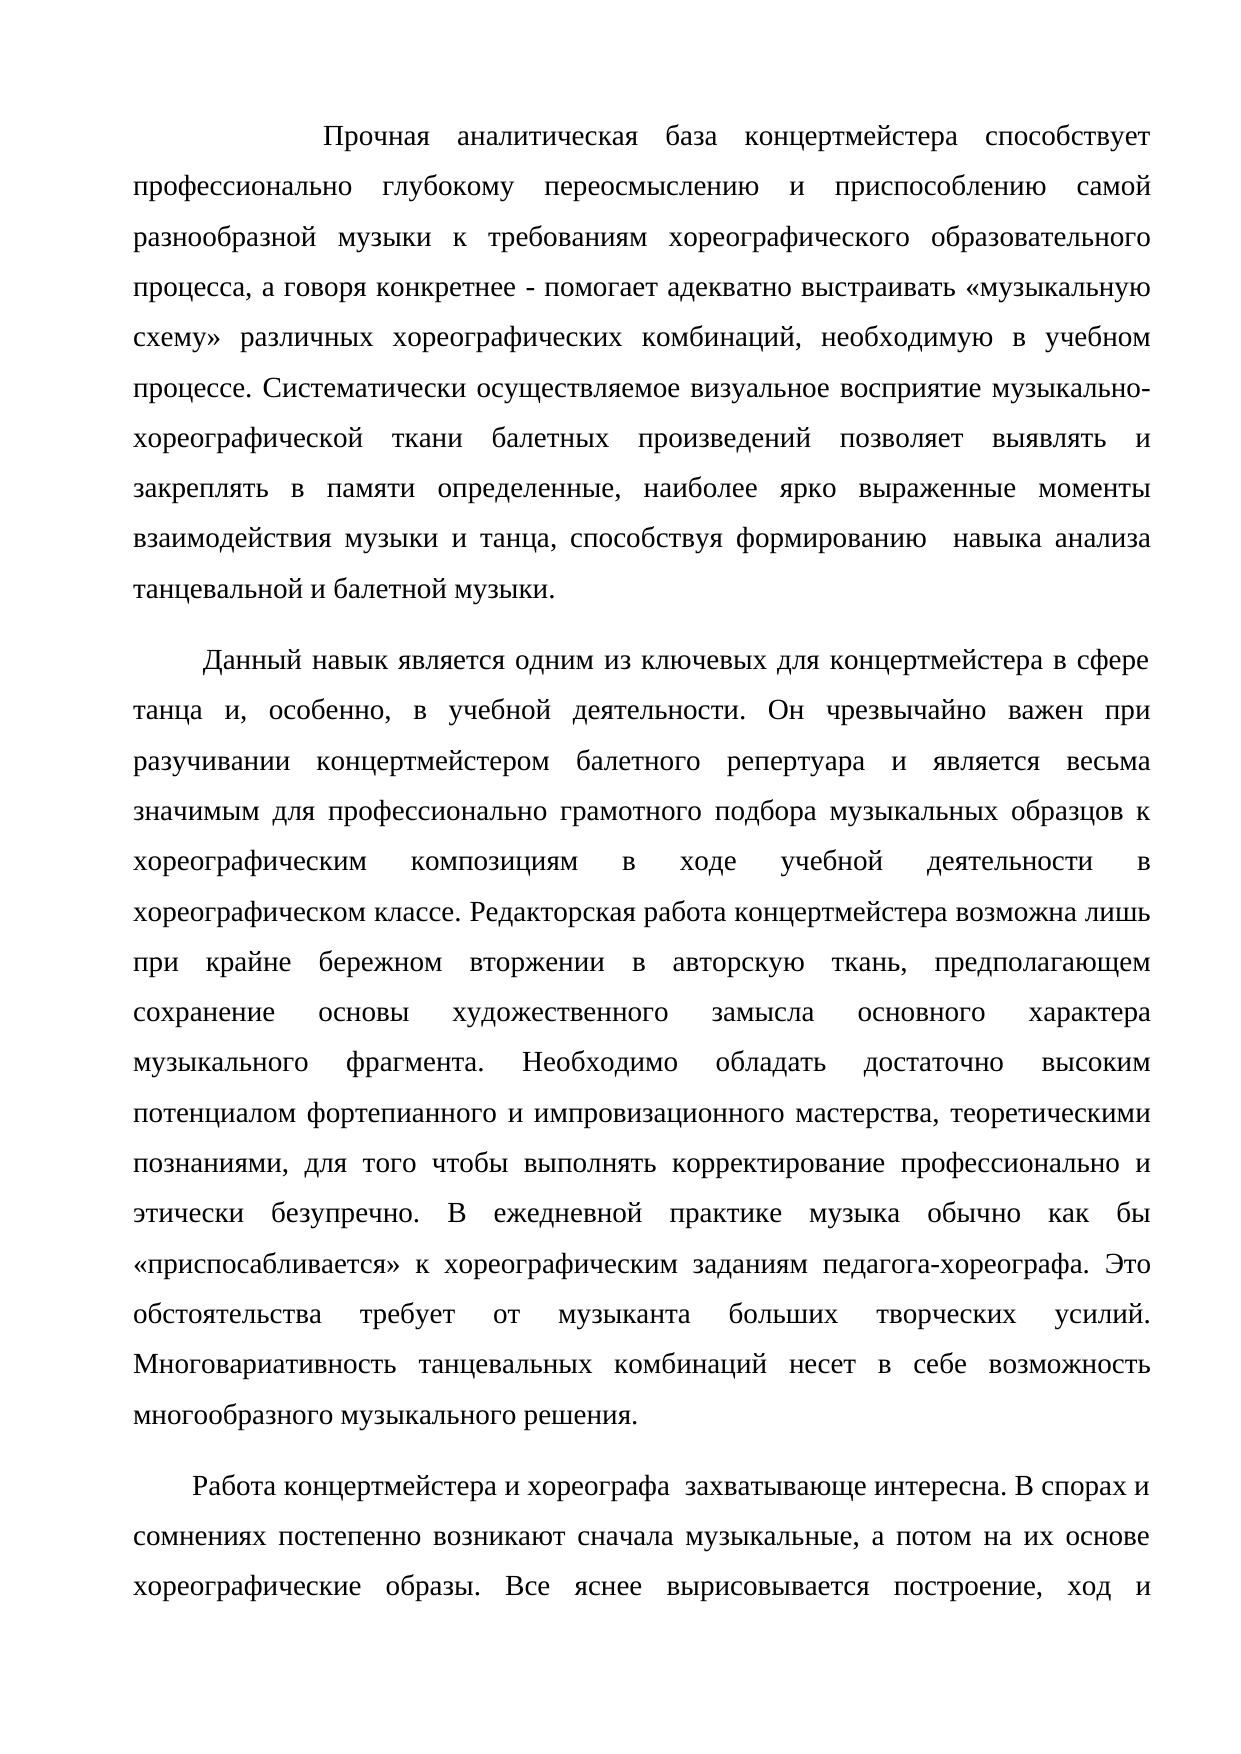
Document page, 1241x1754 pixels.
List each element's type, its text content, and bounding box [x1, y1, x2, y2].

text Прочная аналитическая база концертмейстера способствует профессионально глубокому переосмыслению и приспособлению самой разнообразной музыки к требованиям хореографического образовательного процесса, а говоря конкретнее - помогает адекватно выстраивать «музыкальную схему» различных хореографических комбинаций, необходимую в учебном процессе. Систематически осуществляемое визуальное восприятие музыкально-хореографической ткани балетных произведений позволяет выявлять и закреплять в памяти определенные, наиболее ярко выраженные моменты взаимодействия музыки и танца, способствуя формированию навыка анализа танцевальной и балетной музыки. [133, 118, 1152, 604]
text Данный навык является одним из ключевых для концертмейстера в сфере танца и, особенно, в учебной деятельности. Он чрезвычайно важен при разучивании концертмейстером балетного репертуара и является весьма значимым для профессионально грамотного подбора музыкальных образцов к хореографическим композициям в ходе учебной деятельности в хореографическом классе. Редакторская работа концертмейстера возможна лишь при крайне бережном вторжении в авторскую ткань, предполагающем сохранение основы художественного замысла основного характера музыкального фрагмента. Необходимо обладать достаточно высоким потенциалом фортепианного и импровизационного мастерства, теоретическими познаниями, для того чтобы выполнять корректирование профессионально и этически безупречно. В ежедневной практике музыка обычно как бы «приспосабливается» к хореографическим заданиям педагога-хореографа. Это обстоятельства требует от музыканта больших творческих усилий. Многовариативность танцевальных комбинаций несет в себе возможность многообразного музыкального решения. [133, 642, 1152, 1430]
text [133, 1468, 1152, 1602]
